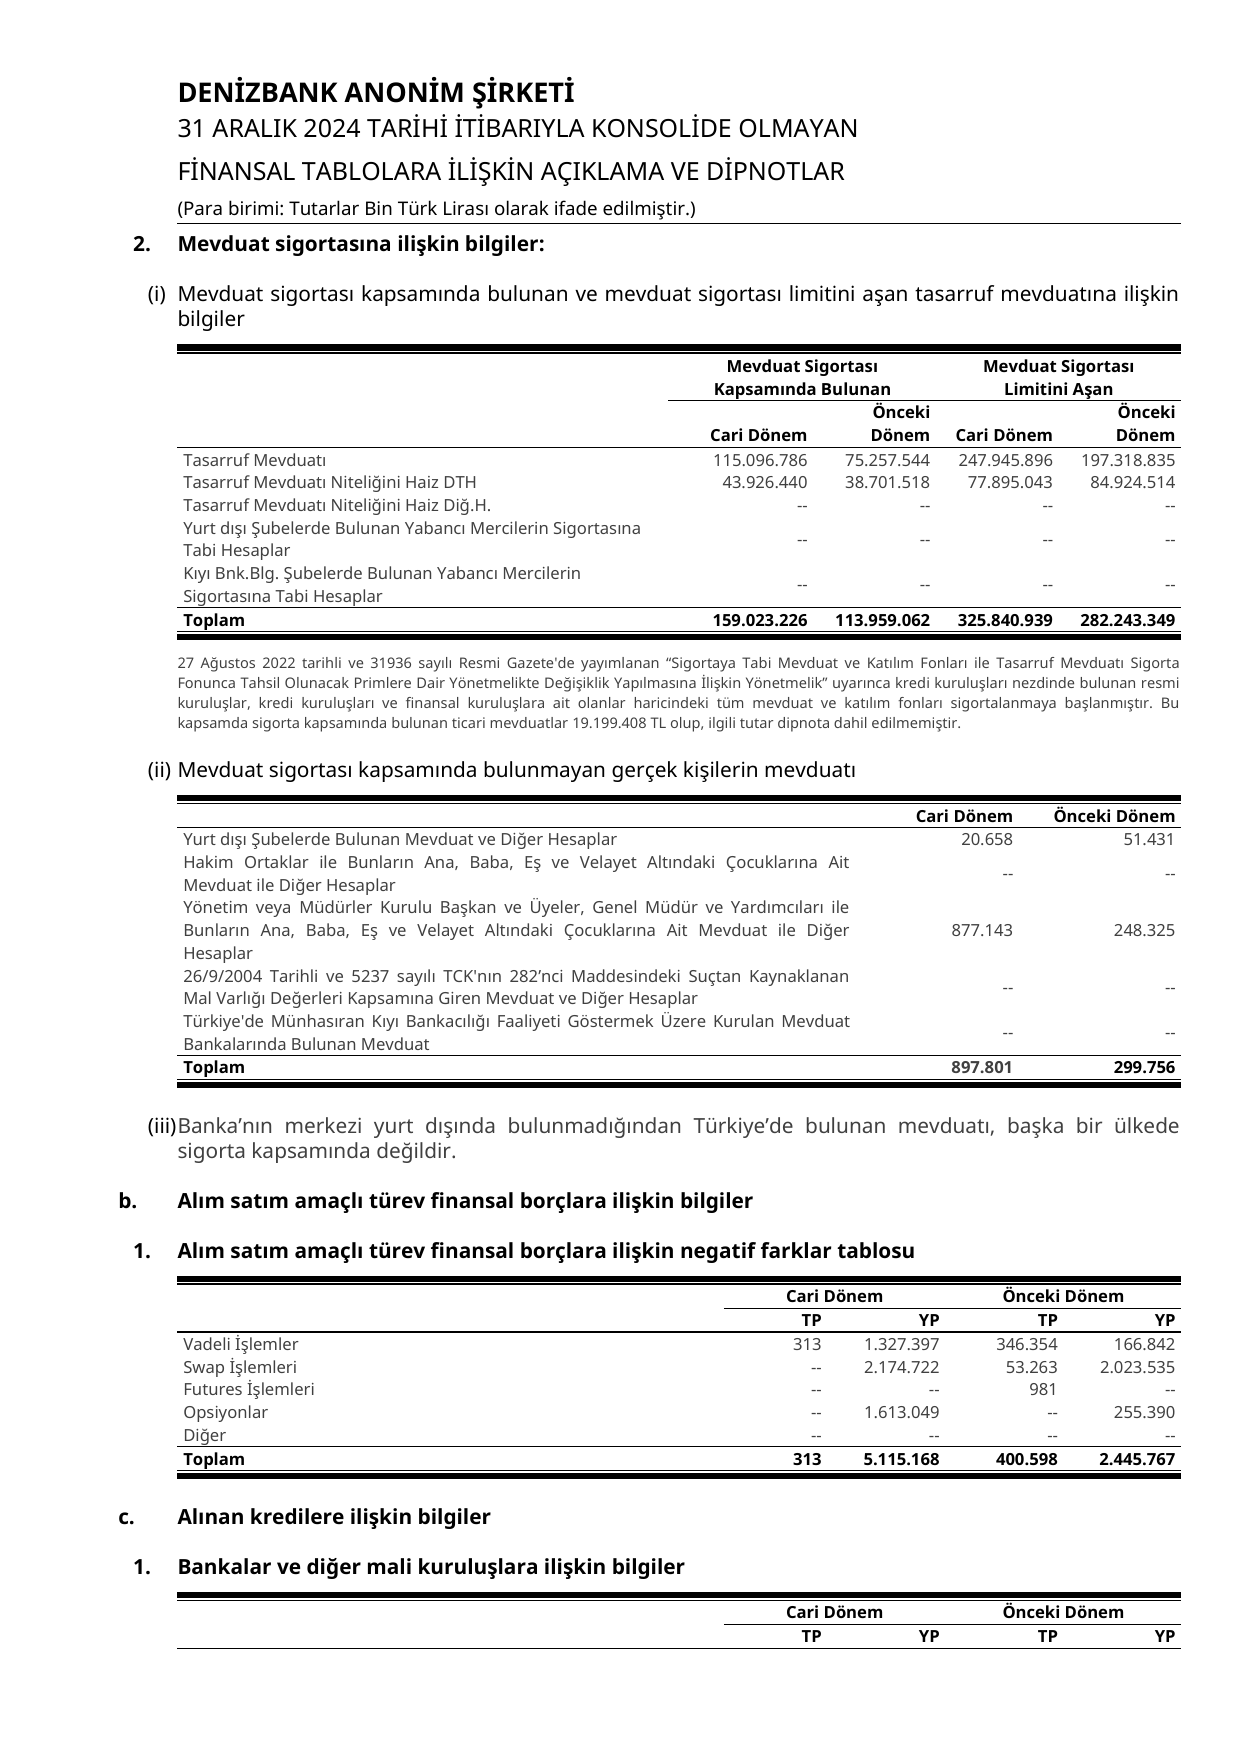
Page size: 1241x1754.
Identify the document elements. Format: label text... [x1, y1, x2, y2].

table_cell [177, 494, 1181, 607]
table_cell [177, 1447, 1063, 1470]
list Bankalar ve diğer mali kuruluşlara ilişkin bilgiler [133, 1554, 1181, 1579]
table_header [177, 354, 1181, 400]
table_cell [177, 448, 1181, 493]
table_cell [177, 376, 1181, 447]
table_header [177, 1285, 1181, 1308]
list Mevduat sigortası kapsamında bulunmayan gerçek kişilerin mevduatı [148, 757, 1181, 782]
list Mevduat sigortası kapsamında bulunan ve mevduat sigortası limitini aşan tasarruf mevduatına ilişkin bilgiler [148, 282, 1181, 332]
list Mevduat sigortasına ilişkin bilgiler: [133, 232, 1181, 257]
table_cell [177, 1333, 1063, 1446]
text 27 Ağustos 2022 tarihli ve 31936 sayılı Resmi Gazete'de yayımlanan “Sigortaya Tabi Mevduat ve Katılım Fonları ile Tasarruf Mevduatı Sigorta Fonunca Tahsil Olunacak Primlere Dair Yönetmelikte Değişiklik Yapılmasına İlişkin Yönetmelik” uyarınca kredi kuruluşları nezdinde bulunan resmi kuruluşlar, kredi kuruluşları ve finansal kuruluşlara ait olanlar haricindeki tüm mevduat ve katılım fonları sigortalanmaya başlanmıştır. Bu kapsamda sigorta kapsamında bulunan ticari mevduatlar 19.199.408 TL olup, ilgili tutar dipnota dahil edilmemiştir. [177, 653, 1181, 732]
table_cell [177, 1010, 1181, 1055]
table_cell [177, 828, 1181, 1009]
list Alınan kredilere ilişkin bilgiler [118, 1504, 1181, 1529]
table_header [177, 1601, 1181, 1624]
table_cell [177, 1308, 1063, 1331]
list Alım satım amaçlı türev finansal borçlara ilişkin negatif farklar tablosu [133, 1238, 1181, 1263]
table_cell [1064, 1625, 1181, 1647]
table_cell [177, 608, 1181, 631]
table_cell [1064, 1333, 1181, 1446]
list Alım satım amaçlı türev finansal borçlara ilişkin bilgiler [118, 1188, 1181, 1213]
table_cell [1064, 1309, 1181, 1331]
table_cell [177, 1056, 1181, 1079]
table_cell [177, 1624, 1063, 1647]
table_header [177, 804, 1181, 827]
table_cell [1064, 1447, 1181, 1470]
list Banka’nın merkezi yurt dışında bulunmadığından Türkiye’de bulunan mevduatı, başka bir ülkede sigorta kapsamında değildir. [148, 1113, 1181, 1163]
